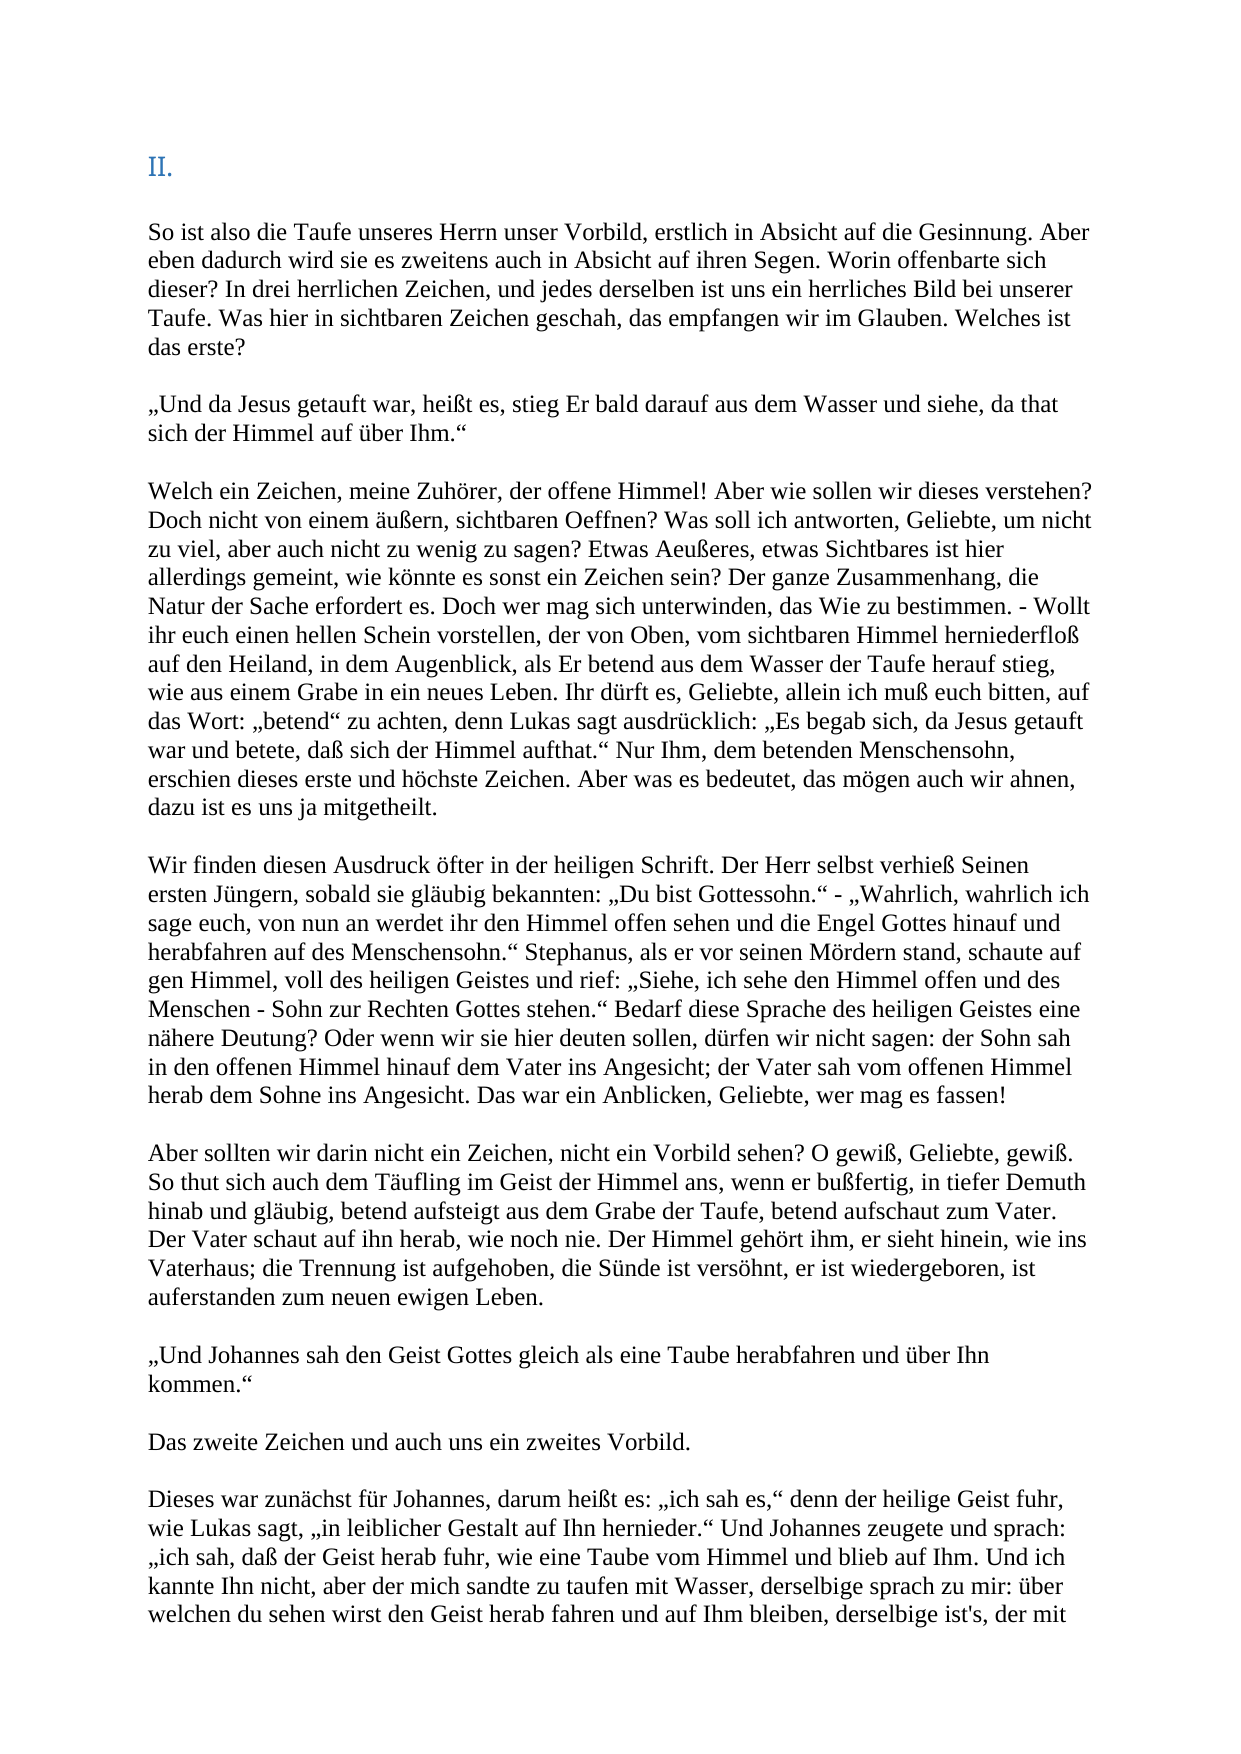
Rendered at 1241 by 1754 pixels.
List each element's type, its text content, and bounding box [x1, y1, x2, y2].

text „Und da Jesus getauft war, heißt es, stieg Er bald darauf aus dem Wasser und siehe, da that sich der Himmel auf über Ihm.“ [148, 764, 1093, 822]
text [148, 1513, 1093, 1628]
text Wir finden diesen Ausdruck öfter in der heiligen Schrift. Der Herr selbst verhieß Seinen ersten Jüngern, sobald sie gläubig bekannten: „Du bist Gottessohn.“ - „Wahrlich, wahrlich ich sage euch, von nun an werdet ihr den Himmel offen sehen und die Engel Gottes hinauf und herabfahren auf des Menschensohn.“ Stephanus, als er vor seinen Mördern stand, schaute auf gen Himmel, voll des heiligen Geistes und rief: „Siehe, ich sehe den Himmel offen und des Menschen - Sohn zur Rechten Gottes stehen.“ Bedarf diese Sprache des heiligen Geistes eine nähere Deutung? Oder wenn wir sie hier deuten sollen, dürfen wir nicht sagen: der Sohn sah in den offenen Himmel hinauf dem Vater ins Angesicht; der Vater sah vom offenen Himmel herab dem Sohne ins Angesicht. Das war ein Anblicken, Geliebte, wer mag es fassen! [148, 1225, 1093, 1484]
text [148, 148, 1093, 205]
text Geliebte, sollen wir Ihm nicht auch darin nachfolgen? O, wie viel mehr haben wir Ursache dazu. Wir, Sünder, die in Seinem Namen, in Seinen Tod getauft werden, getauft zur Vergebung der Sünden; wie vielmehr als Er, der ohne Sünde war und der Taufe nicht bedurfte, sondern aus herzlicher Demuth, aus herzlichem Gehorsam, aus herzlicher Liebe sie freiwillig übernahm, auf daß Er alle Gerechtigkeit erfüllte. Sein Gebet war der Ausdruck Seiner Demuth, Seines Gehorsams, Seines Glaubens, Seiner Liebe; was muß es nicht bei uns sein! Wann haben wir mehr Ursache zu beten, als in dem heiligsten Augenblick, wo wir in ein neues Leben treten, sterben und auferstehen sollen. O, wie sollten wir ringen im Gebet, daß Er uns heilige, uns Seinem Tode einverleibe! [148, 234, 1093, 493]
subtitle II. [148, 522, 1093, 559]
text So ist also die Taufe unseres Herrn unser Vorbild, erstlich in Absicht auf die Gesinnung. Aber eben dadurch wird sie es zweitens auch in Absicht auf ihren Segen. Worin offenbarte sich dieser? In drei herrlichen Zeichen, und jedes derselben ist uns ein herrliches Bild bei unserer Taufe. Was hier in sichtbaren Zeichen geschah, das empfangen wir im Glauben. Welches ist das erste? [148, 591, 1093, 735]
text Welch ein Zeichen, meine Zuhörer, der offene Himmel! Aber wie sollen wir dieses verstehen? Doch nicht von einem äußern, sichtbaren Oeffnen? Was soll ich antworten, Geliebte, um nicht zu viel, aber auch nicht zu wenig zu sagen? Etwas Aeußeres, etwas Sichtbares ist hier allerdings gemeint, wie könnte es sonst ein Zeichen sein? Der ganze Zusammenhang, die Natur der Sache erfordert es. Doch wer mag sich unterwinden, das Wie zu bestimmen. - Wollt ihr euch einen hellen Schein vorstellen, der von Oben, vom sichtbaren Himmel herniederfloß auf den Heiland, in dem Augenblick, als Er betend aus dem Wasser der Taufe herauf stieg, wie aus einem Grabe in ein neues Leben. Ihr dürft es, Geliebte, allein ich muß euch bitten, auf das Wort: „betend“ zu achten, denn Lukas sagt ausdrücklich: „Es begab sich, da Jesus getauft war und betete, daß sich der Himmel aufthat.“ Nur Ihm, dem betenden Menschensohn, erschien dieses erste und höchste Zeichen. Aber was es bedeutet, das mögen auch wir ahnen, dazu ist es uns ja mitgetheilt. [148, 851, 1093, 1196]
